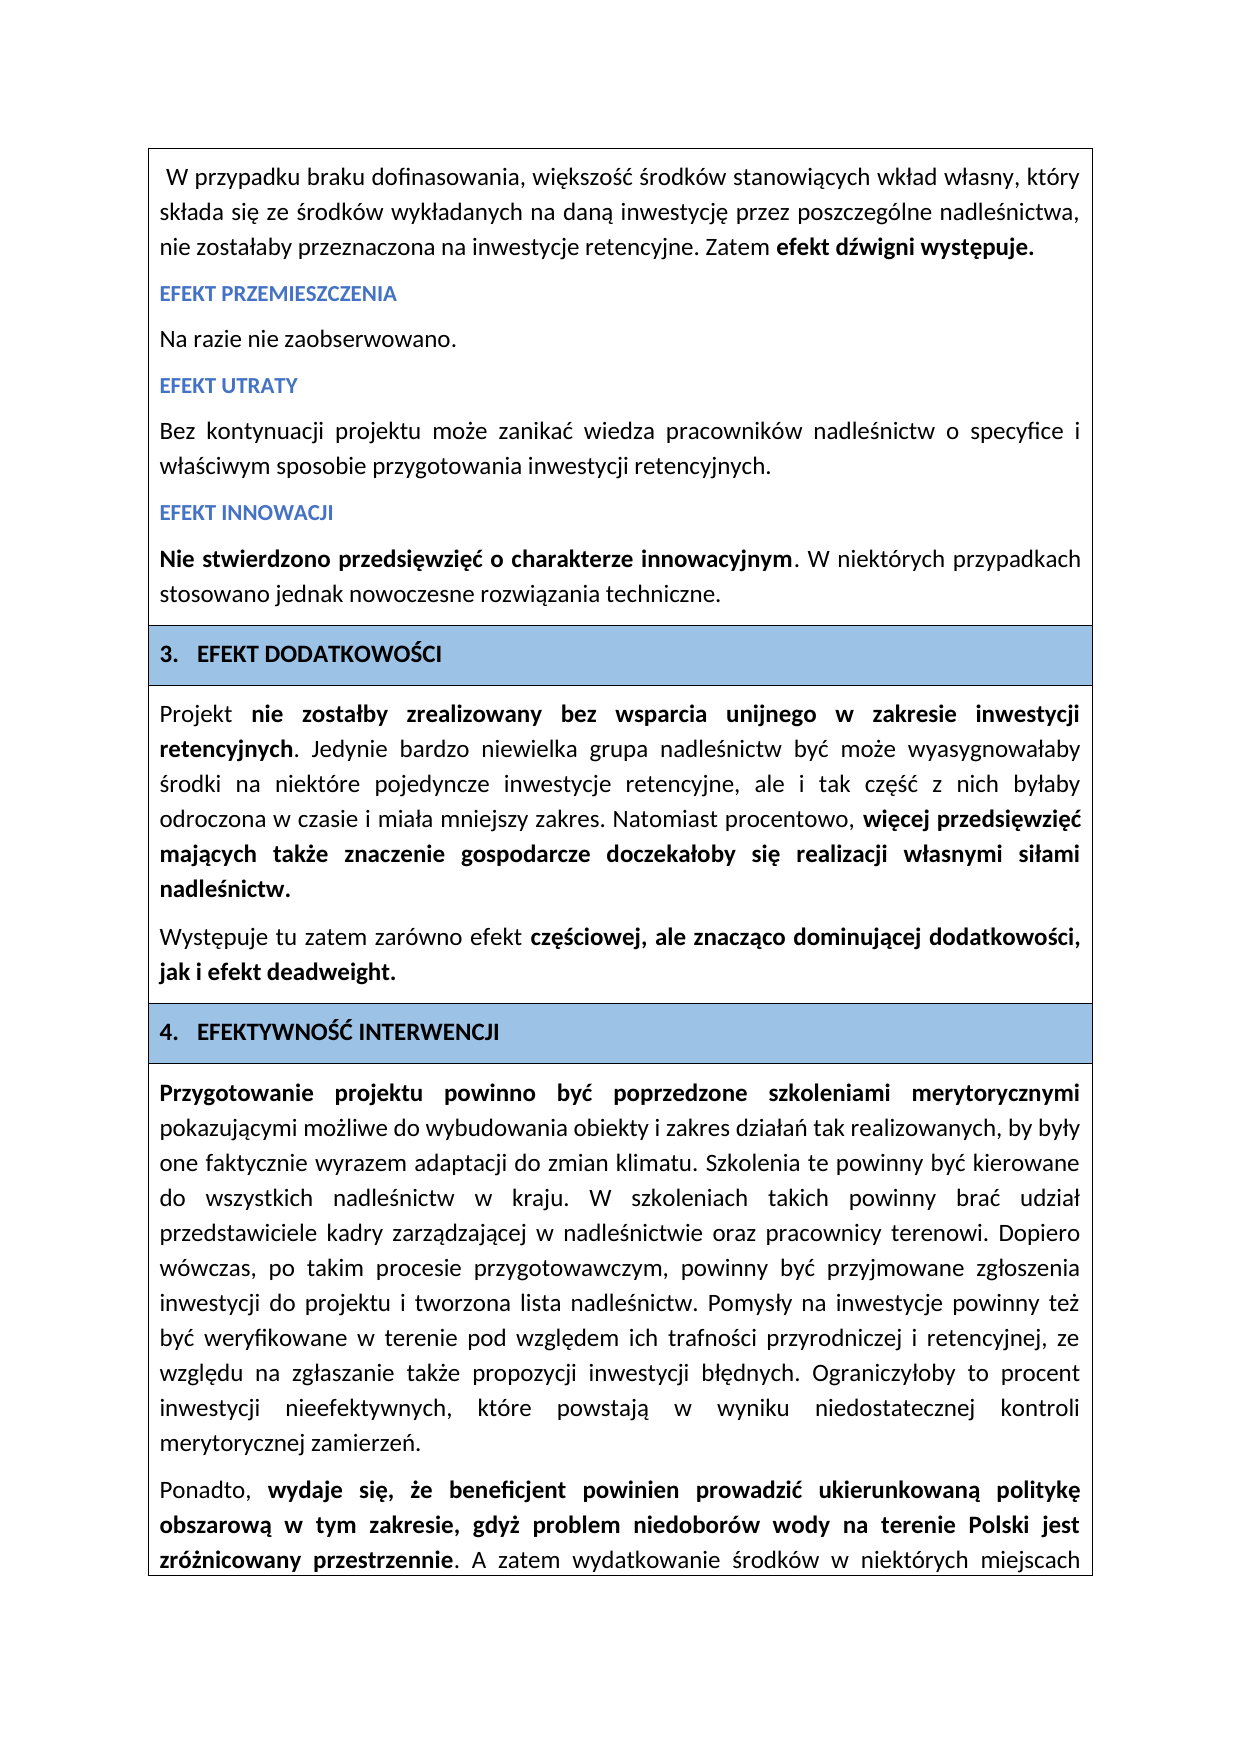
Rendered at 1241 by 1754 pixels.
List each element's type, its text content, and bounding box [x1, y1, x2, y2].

table_cell EFEKTYWNOŚĆ INTERWENCJI [149, 1004, 1092, 1063]
table_cell Projekt nie zostałby zrealizowany bez wsparcia unijnego w zakresie inwestycji retencyjnych. Jedynie bardzo niewielka grupa nadleśnictw być może wyasygnowałaby środki na niektóre pojedyncze inwestycje retencyjne, ale i tak część z nich byłaby odroczona w czasie i miała mniejszy zakres. Natomiast procentowo, więcej przedsięwzięć mających także znaczenie gospodarcze doczekałoby się realizacji własnymi siłami nadleśnictw. Występuje tu zatem zarówno efekt częściowej, ale znacząco dominującej dodatkowości, jak i efekt deadweight. [149, 686, 1092, 1003]
table_cell EFEKT DODATKOWOŚCI [149, 626, 1092, 685]
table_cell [149, 149, 1092, 624]
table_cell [149, 1064, 1092, 1575]
